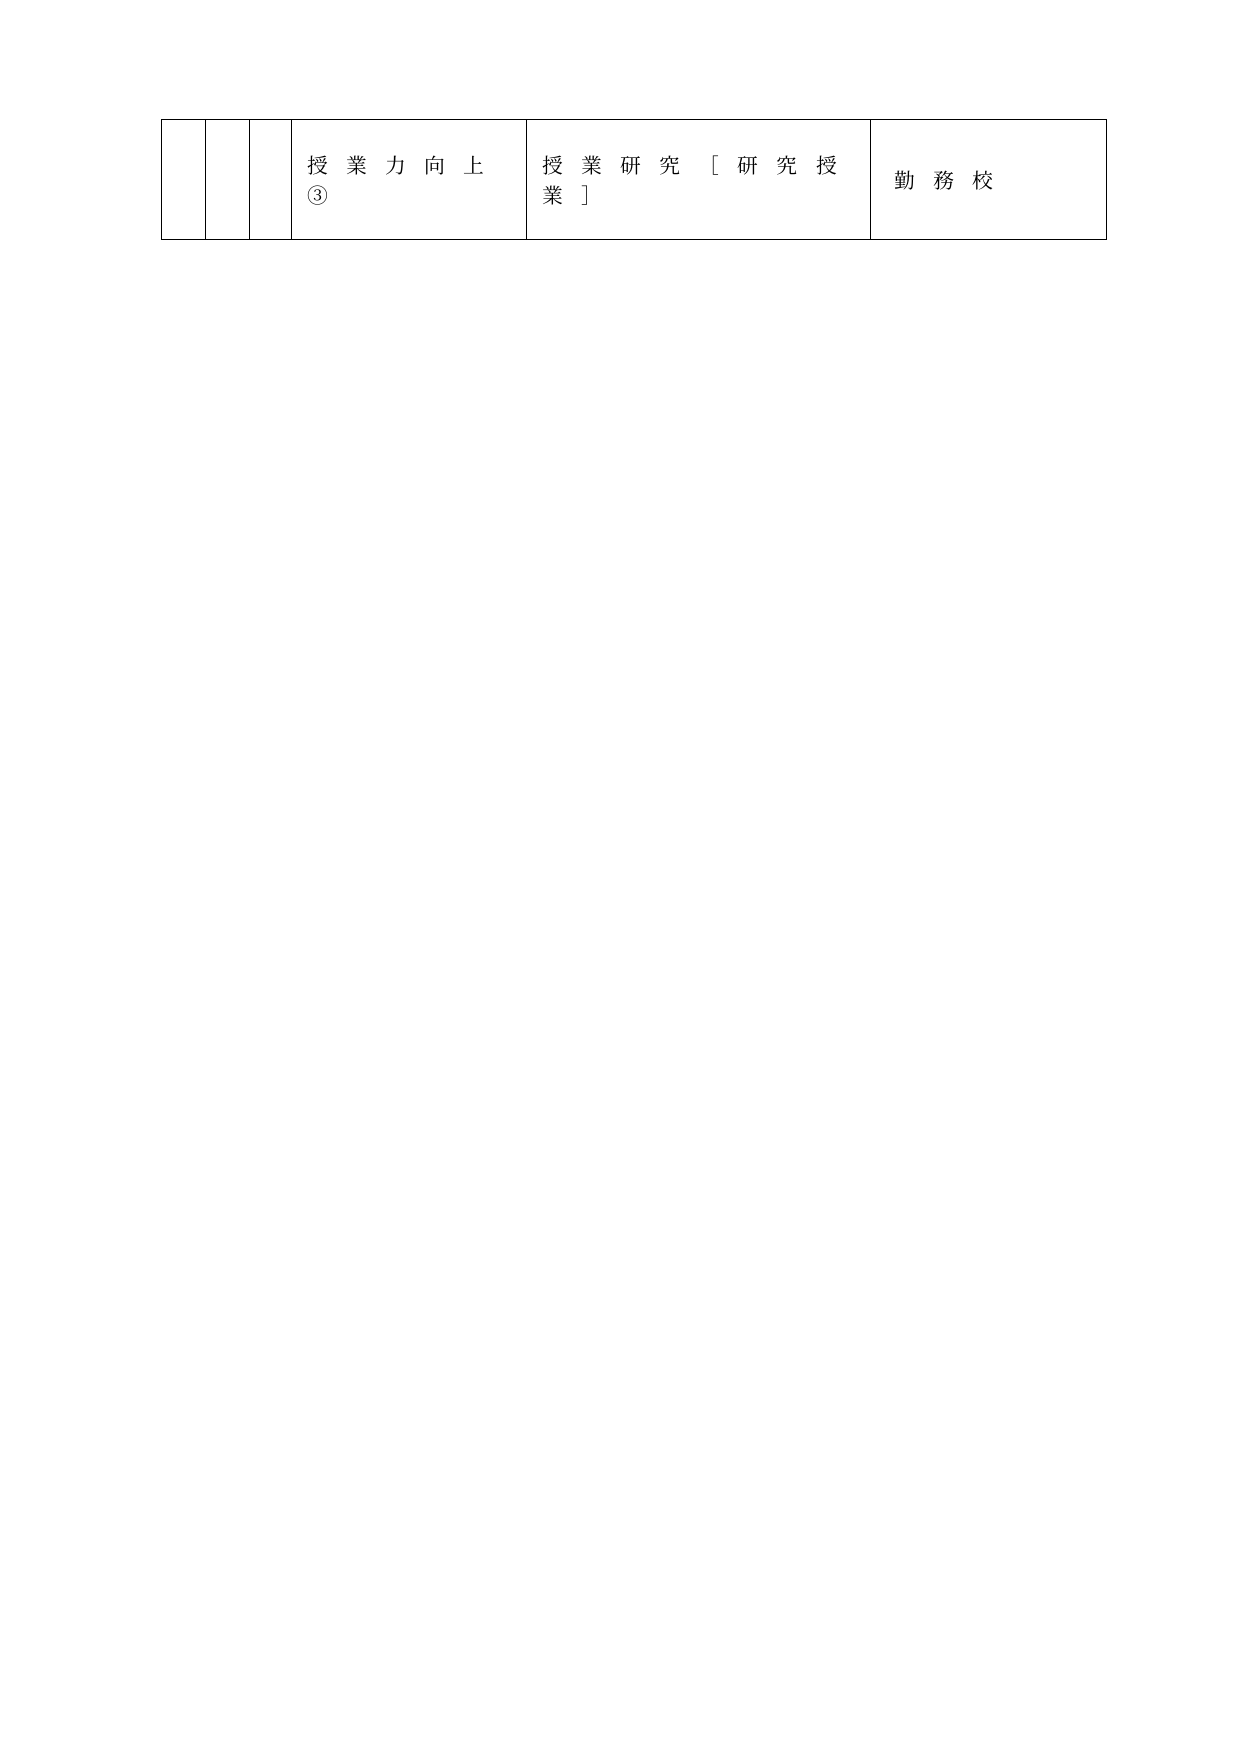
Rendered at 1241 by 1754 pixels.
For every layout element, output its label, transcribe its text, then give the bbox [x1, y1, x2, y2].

table_cell 授業力向上③ [292, 120, 526, 239]
table_cell 勤務校 [871, 120, 1106, 239]
table_cell [162, 120, 205, 239]
table_cell [250, 120, 291, 239]
table_cell [206, 120, 249, 239]
table_cell 授業研究［研究授業］ [527, 120, 870, 239]
